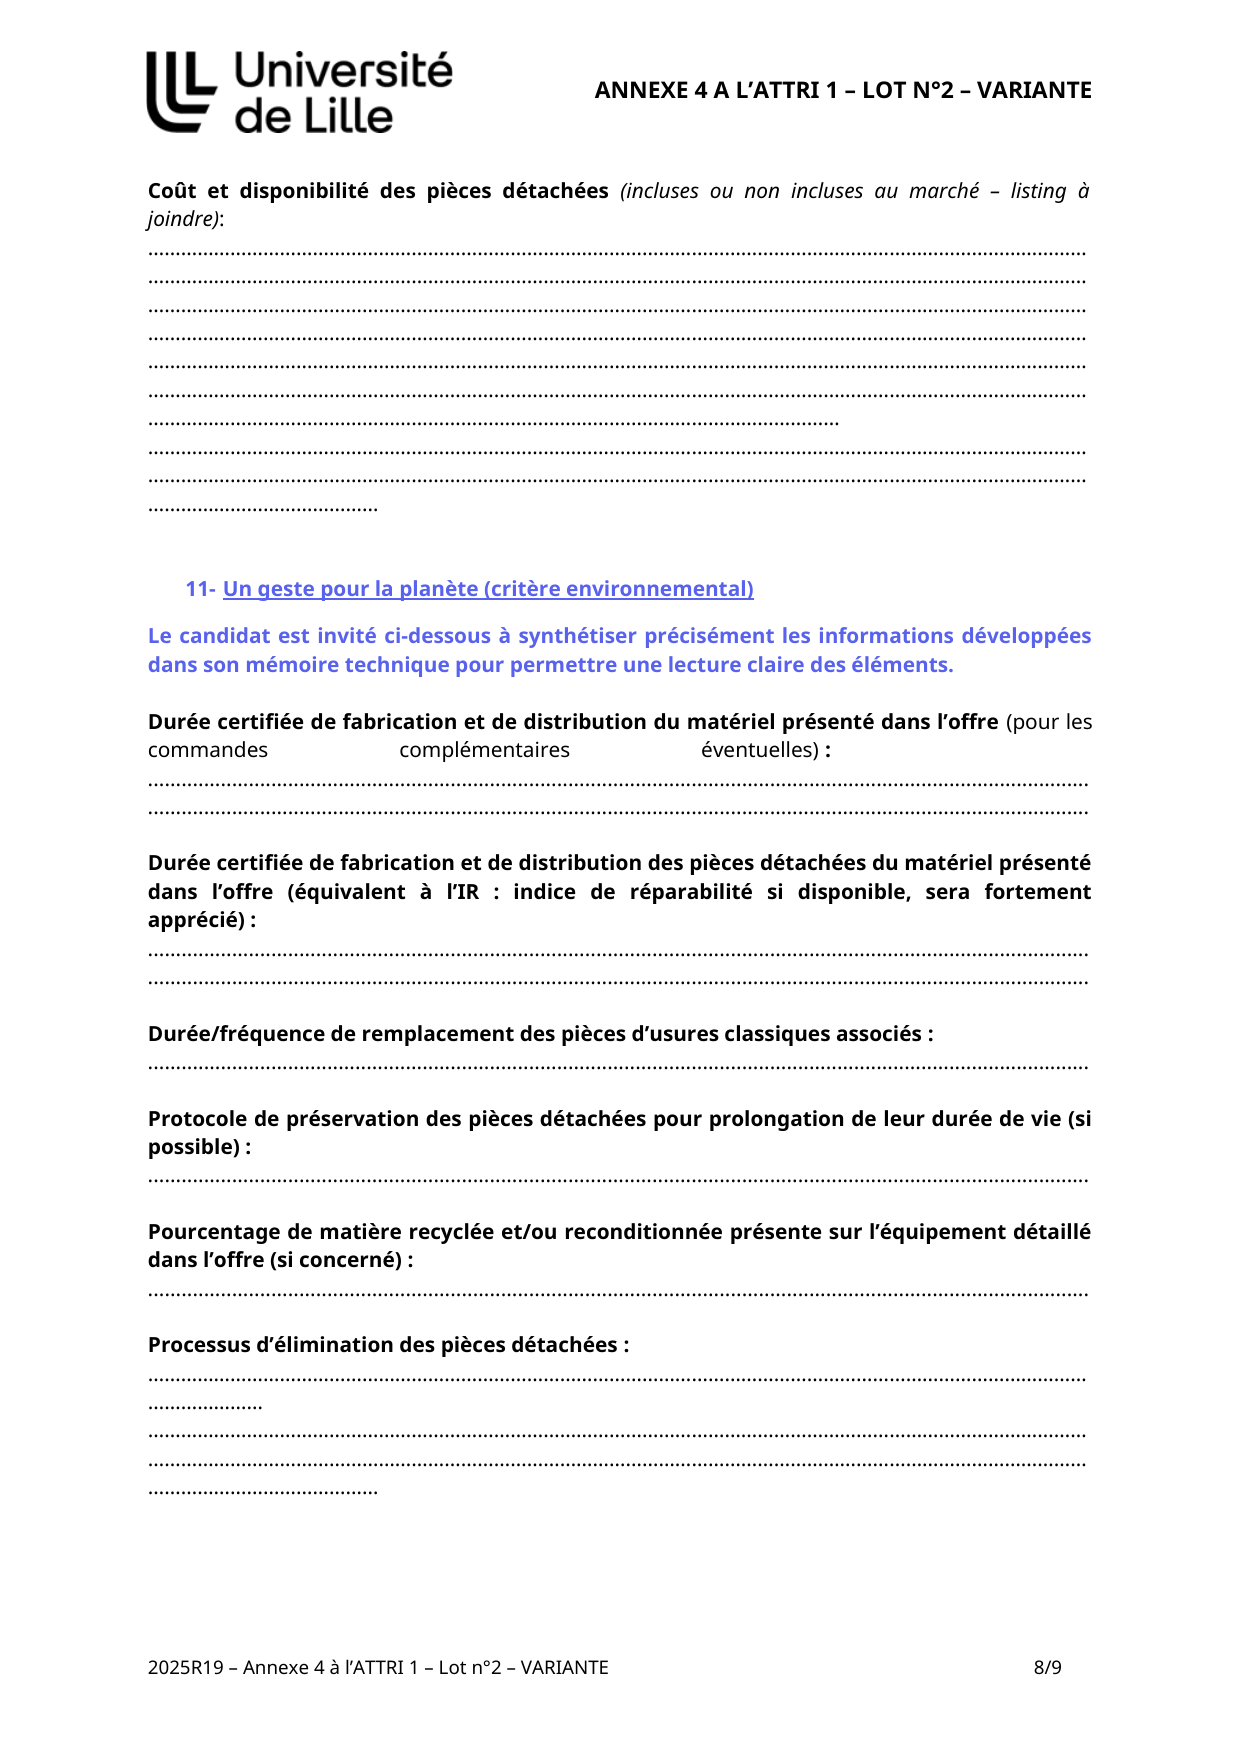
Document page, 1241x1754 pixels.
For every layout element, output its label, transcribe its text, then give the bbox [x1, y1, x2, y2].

text Processus d’élimination des pièces détachées : [148, 1330, 1093, 1359]
text Protocole de préservation des pièces détachées pour prolongation de leur durée de vie (si possible) : [148, 1104, 1093, 1161]
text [148, 1416, 1093, 1501]
text ………………………………………………………………………………………………………………………………………………………………………… [148, 1359, 1093, 1416]
text Le candidat est invité ci-dessous à synthétiser précisément les informations développées dans son mémoire technique pour permettre une lecture claire des éléments. [148, 621, 1093, 678]
text Coût et disponibilité des pièces détachées (incluses ou non incluses au marché – listing à joindre): ……………………………………………………………………………………………………………………………………………………………………………………………………………………………………………………………………………………………………………………………………………………………………………………………………………………………………………………………………………………………………………………………………………………………………………………………………………………………………………………………………………………………………………………………………………………………………………………………………………………………………………………………………………………………………………………………………………………………………………………………………………………………………………………………… [148, 176, 1093, 432]
picture [146, 51, 453, 133]
text Durée certifiée de fabrication et de distribution du matériel présenté dans l’offre (pour les commandes complémentaires éventuelles) : [148, 707, 1093, 792]
text …………………………………………………………………………………………………………………………………………………………………………………………………………………………………………………………………………………………………………………………………………………… [148, 432, 1093, 517]
text Durée/fréquence de remplacement des pièces d’usures classiques associés : [148, 1019, 1093, 1047]
text Pourcentage de matière recyclée et/ou reconditionnée présente sur l’équipement détaillé dans l’offre (si concerné) : [148, 1217, 1093, 1274]
text Durée certifiée de fabrication et de distribution des pièces détachées du matériel présenté dans l’offre (équivalent à l’IR : indice de réparabilité si disponible, sera fortement apprécié) : [148, 848, 1093, 962]
list Un geste pour la planète (critère environnemental) [185, 574, 1093, 603]
